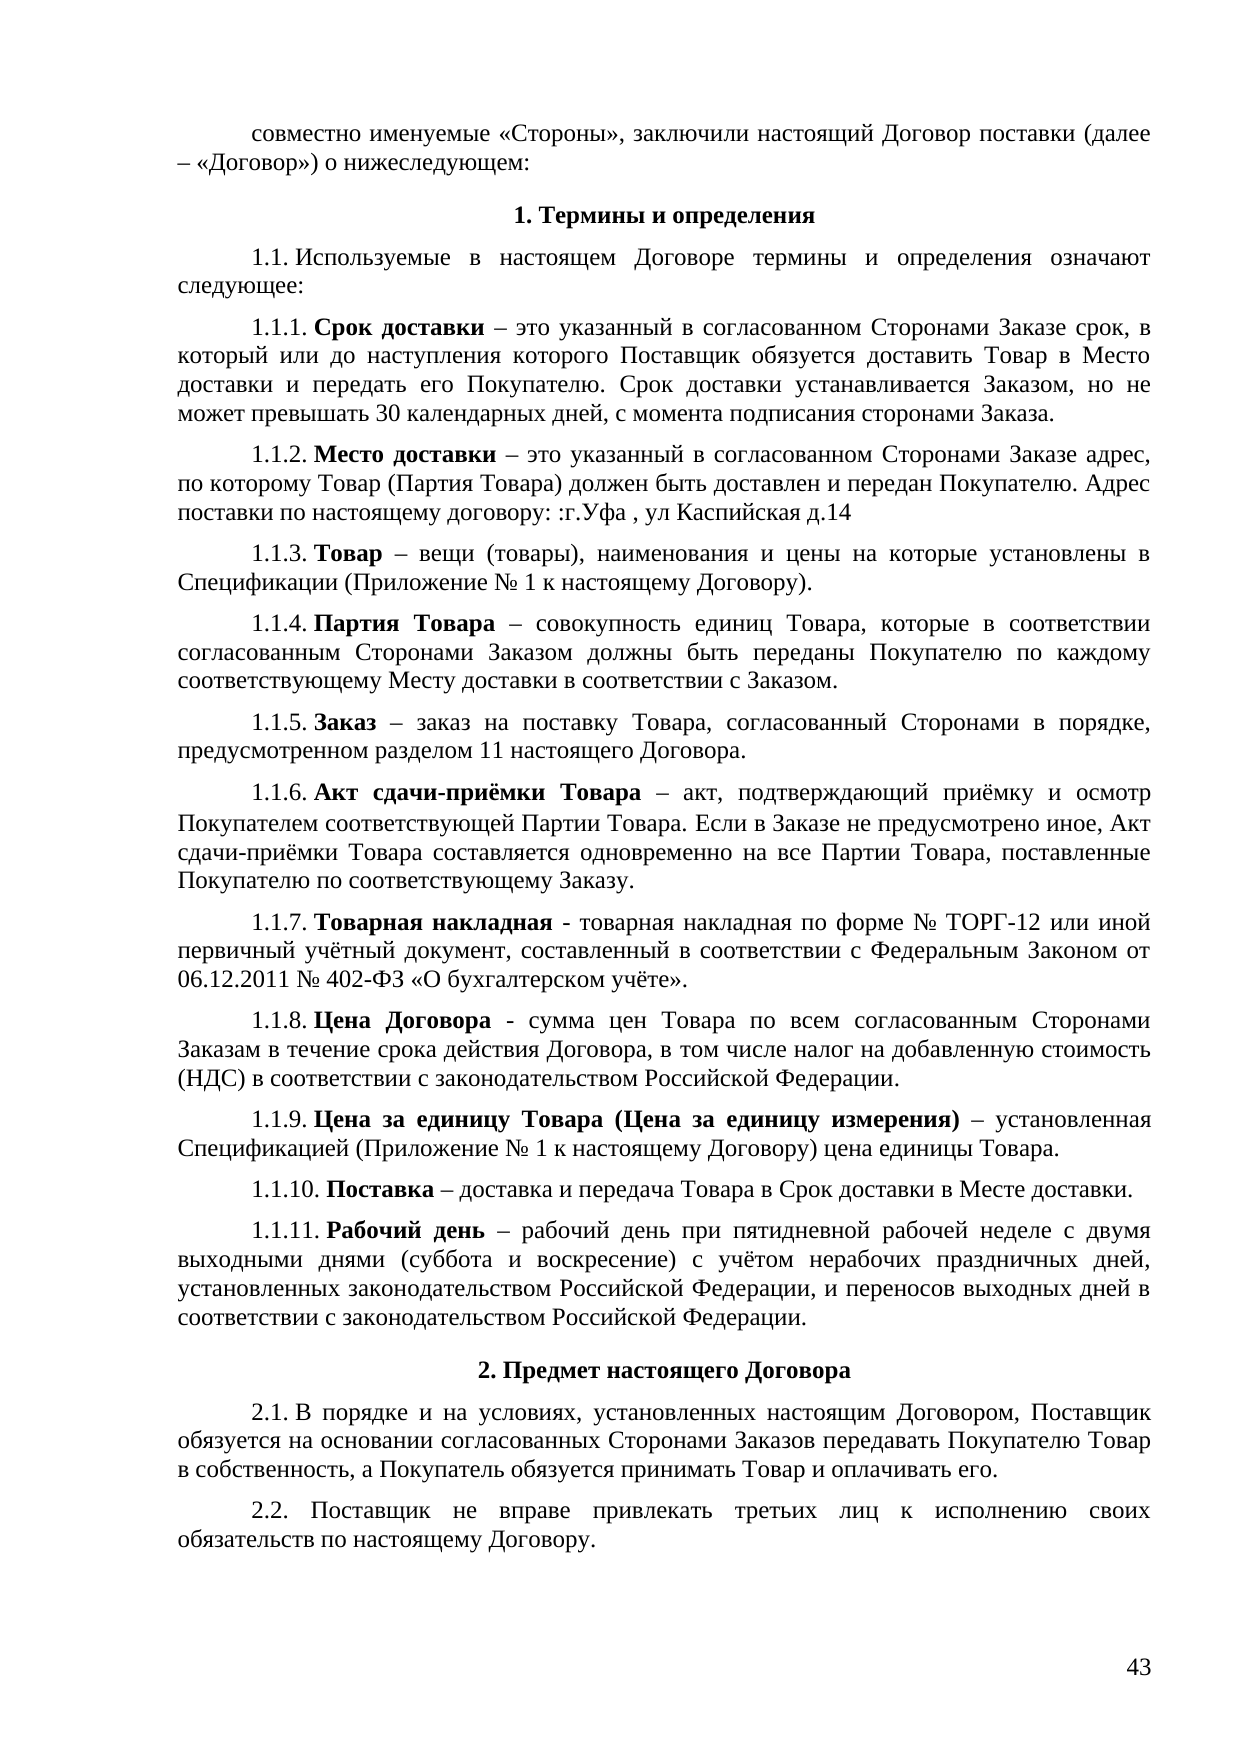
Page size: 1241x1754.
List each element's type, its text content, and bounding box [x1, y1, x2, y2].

list Цена за единицу Товара (Цена за единицу измерения) – установленная Спецификацией (Приложение № 1 к настоящему Договору) цена единицы Товара. [177, 1104, 1152, 1162]
list Используемые в настоящем Договоре термины и определения означают следующее: [177, 242, 1152, 299]
list Поставка – доставка и передача Товара в Срок доставки в Месте доставки. [177, 1174, 1152, 1203]
text совместно именуемые «Стороны», заключили настоящий Договор поставки (далее – «Договор») о нижеследующем: [177, 118, 1152, 176]
list Цена Договора - сумма цен Товара по всем согласованным Сторонами Заказам в течение срока действия Договора, в том числе налог на добавленную стоимость (НДС) в соответствии с законодательством Российской Федерации. [177, 1006, 1152, 1092]
list Место доставки – это указанный в согласованном Сторонами Заказе адрес, по которому Товар (Партия Товара) должен быть доставлен и передан Покупателю. Адрес поставки по настоящему договору: :г.Уфа , ул Каспийская д.14 [177, 439, 1152, 526]
list Термины и определения [177, 201, 1152, 229]
list Предмет настоящего Договора [177, 1356, 1152, 1384]
list Рабочий день – рабочий день при пятидневной рабочей неделе с двумя выходными днями (суббота и воскресение) с учётом нерабочих праздничных дней, установленных законодательством Российской Федерации, и переносов выходных дней в соответствии с законодательством Российской Федерации. [177, 1216, 1152, 1331]
text 2.2. Поставщик не вправе привлекать третьих лиц к исполнению своих обязательств по настоящему Договору. [177, 1496, 1152, 1553]
list Товар – вещи (товары), наименования и цены на которые установлены в Спецификации (Приложение № 1 к настоящему Договору). [177, 538, 1152, 596]
list Партия Товара – совокупность единиц Товара, которые в соответствии согласованным Сторонами Заказом должны быть переданы Покупателю по каждому соответствующему Месту доставки в соответствии с Заказом. [177, 608, 1152, 694]
list В порядке и на условиях, установленных настоящим Договором, Поставщик обязуется на основании согласованных Сторонами Заказов передавать Покупателю Товар в собственность, а Покупатель обязуется принимать Товар и оплачивать его. [177, 1397, 1152, 1483]
list Акт сдачи-приёмки Товара – акт, подтверждающий приёмку и осмотр Покупателем соответствующей Партии Товара. Если в Заказе не предусмотрено иное, Акт сдачи-приёмки Товара составляется одновременно на все Партии Товара, поставленные Покупателю по соответствующему Заказу. [177, 777, 1152, 894]
list Товарная накладная - товарная накладная по форме № ТОРГ-12 или иной первичный учётный документ, составленный в соответствии с Федеральным Законом от 06.12.2011 № 402-ФЗ «О бухгалтерском учёте». [177, 907, 1152, 993]
list Срок доставки – это указанный в согласованном Сторонами Заказе срок, в который или до наступления которого Поставщик обязуется доставить Товар в Место доставки и передать его Покупателю. Срок доставки устанавливается Заказом, но не может превышать 30 календарных дней, с момента подписания сторонами Заказа. [177, 312, 1152, 427]
list Заказ – заказ на поставку Товара, согласованный Сторонами в порядке, предусмотренном разделом 11 настоящего Договора. [177, 707, 1152, 764]
